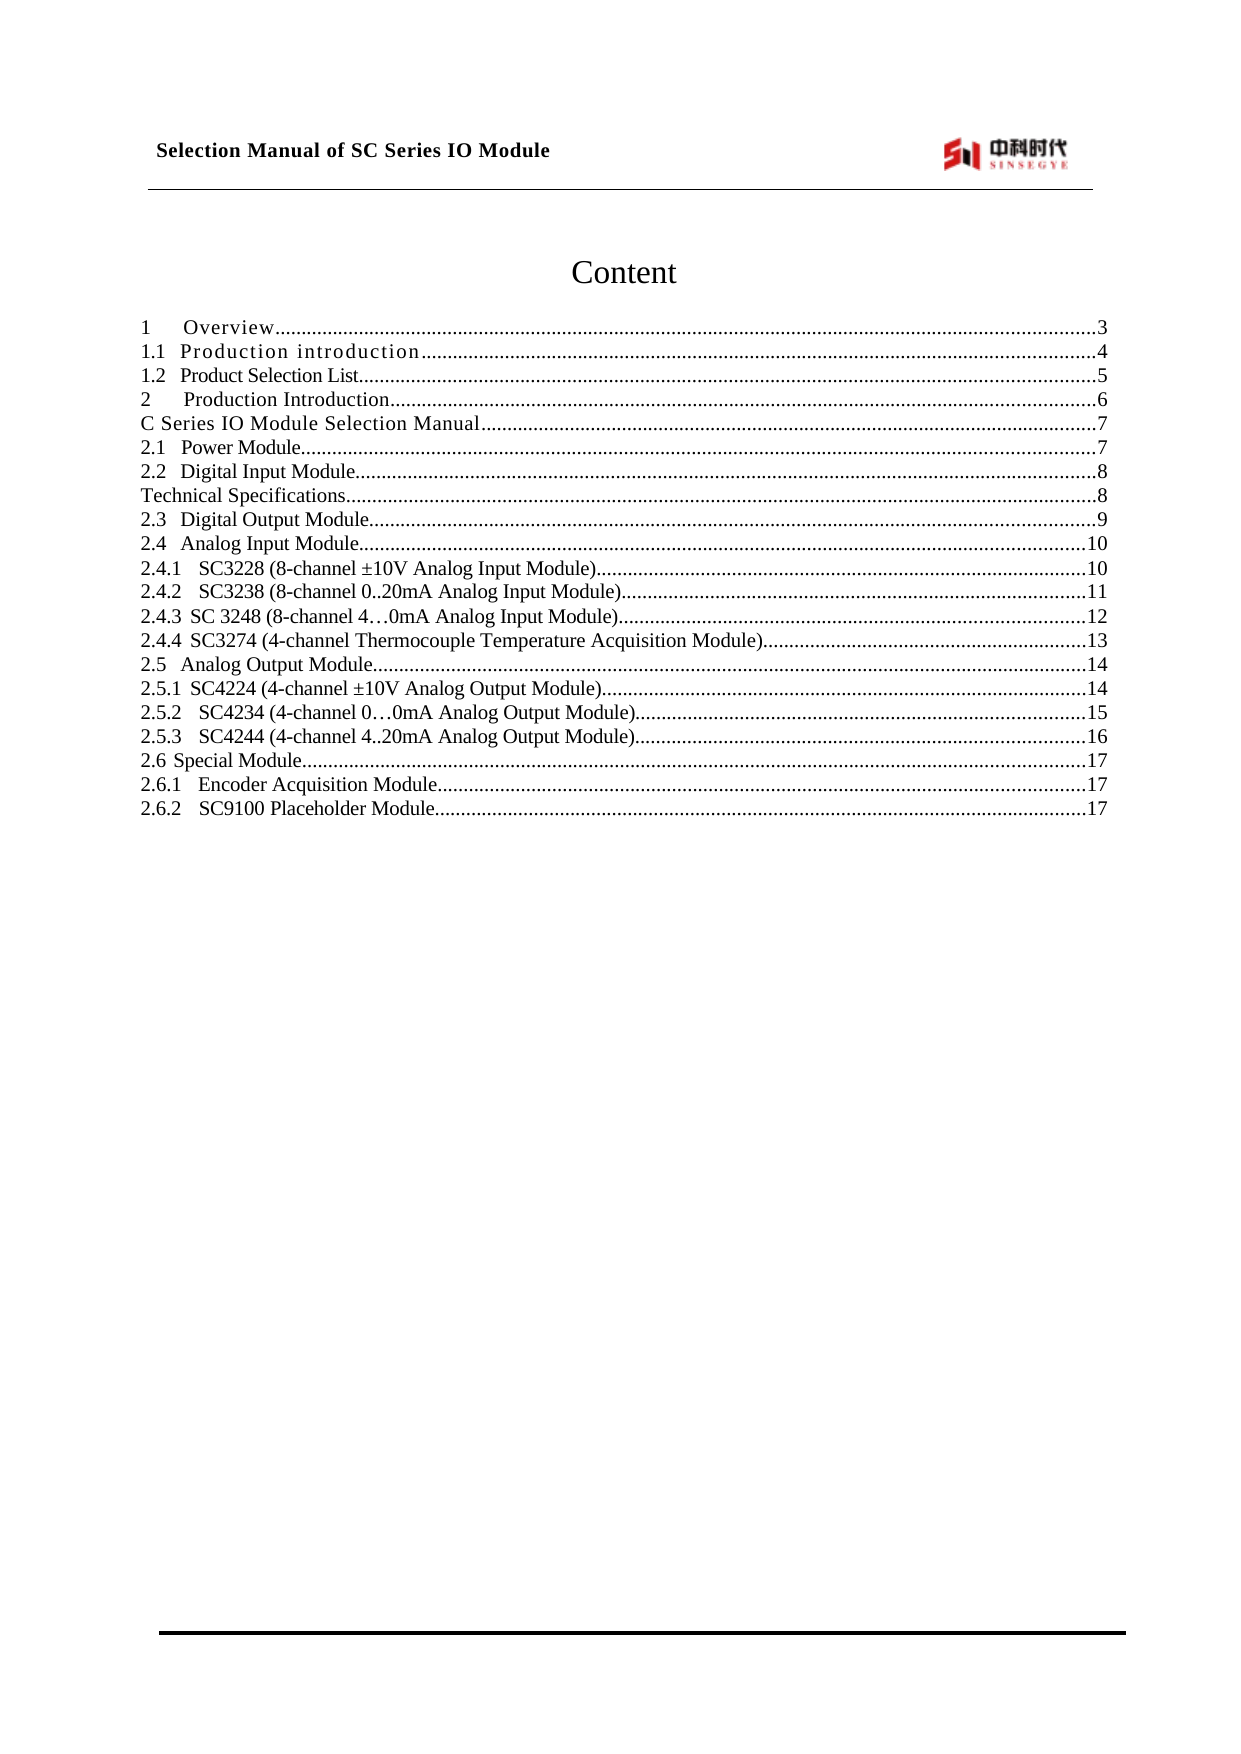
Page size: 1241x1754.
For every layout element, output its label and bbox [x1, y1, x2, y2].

picture [943, 136, 1068, 171]
